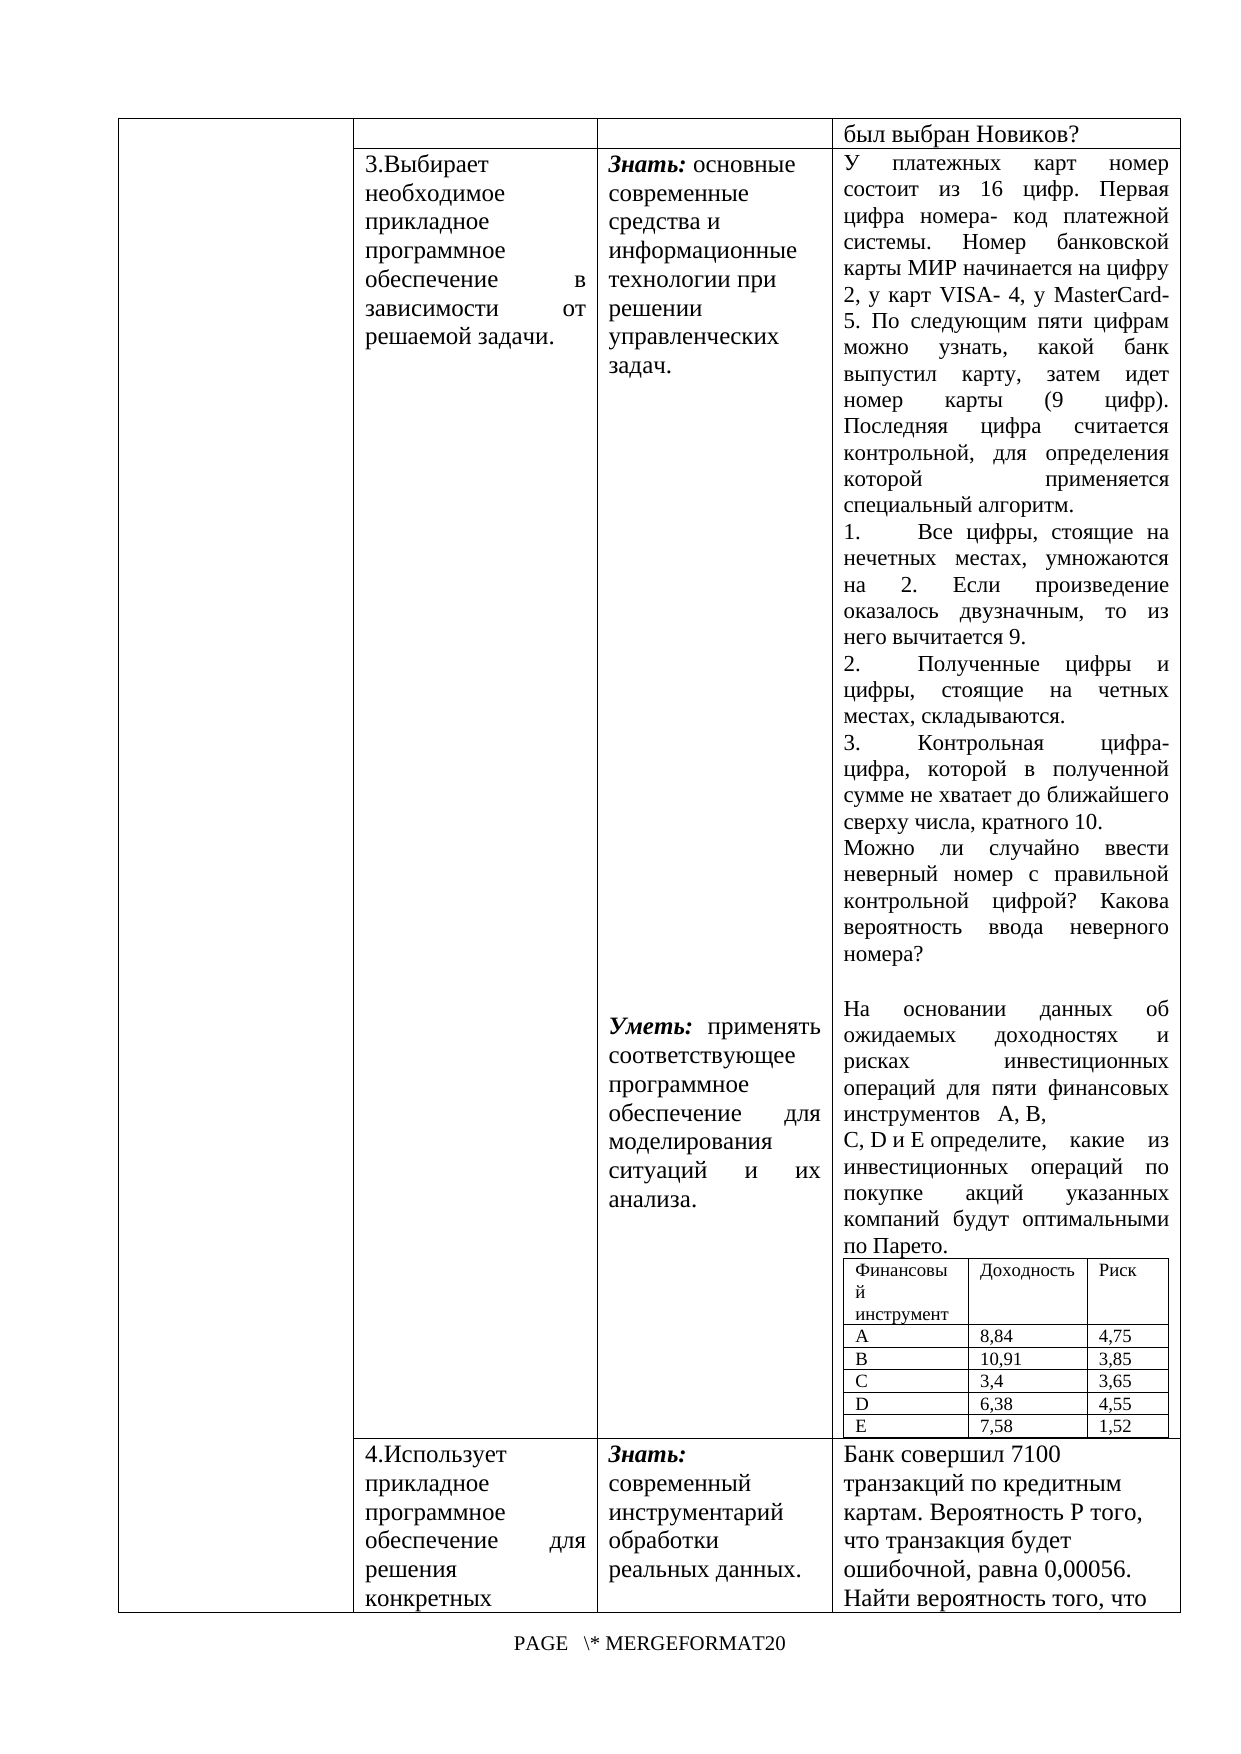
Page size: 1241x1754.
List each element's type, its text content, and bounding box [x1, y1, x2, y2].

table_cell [354, 1439, 597, 1612]
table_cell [598, 119, 832, 148]
table_cell Знать: основные современные средства и информационные технологии при решении управленческих задач. Уметь: применять соответствующее программное обеспечение для моделирования ситуаций и их анализа. [598, 149, 832, 1438]
table_cell У платежных карт номер состоит из 16 цифр. Первая цифра номера- код платежной системы. Номер банковской карты МИР начинается на цифру 2, у карт VISA- 4, у MasterCard- 5. По следующим пяти цифрам можно узнать, какой банк выпустил карту, затем идет номер карты (9 цифр). Последняя цифра считается контрольной, для определения которой применяется специальный алгоритм. Все цифры, стоящие на нечетных местах, умножаются на 2. Если произведение оказалось двузначным, то из него вычитается 9. Полученные цифры и цифры, стоящие на четных местах, складываются. Контрольная цифра- цифра, которой в полученной сумме не хватает до ближайшего сверху числа, кратного 10. Можно ли случайно ввести неверный номер с правильной контрольной цифрой? Какова вероятность ввода неверного номера? На основании данных об ожидаемых доходностях и рисках инвестиционных операций для пяти финансовых инструментов A, B, C, D и E определите, какие из инвестиционных операций по покупке акций указанных компаний будут оптимальными по Парето. [833, 149, 1180, 1438]
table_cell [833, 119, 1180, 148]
table_cell 3.Выбирает необходимое прикладное программное обеспечение в зависимости от решаемой задачи. [354, 149, 597, 1438]
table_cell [598, 1439, 832, 1612]
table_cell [833, 1439, 1180, 1612]
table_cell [354, 119, 597, 148]
